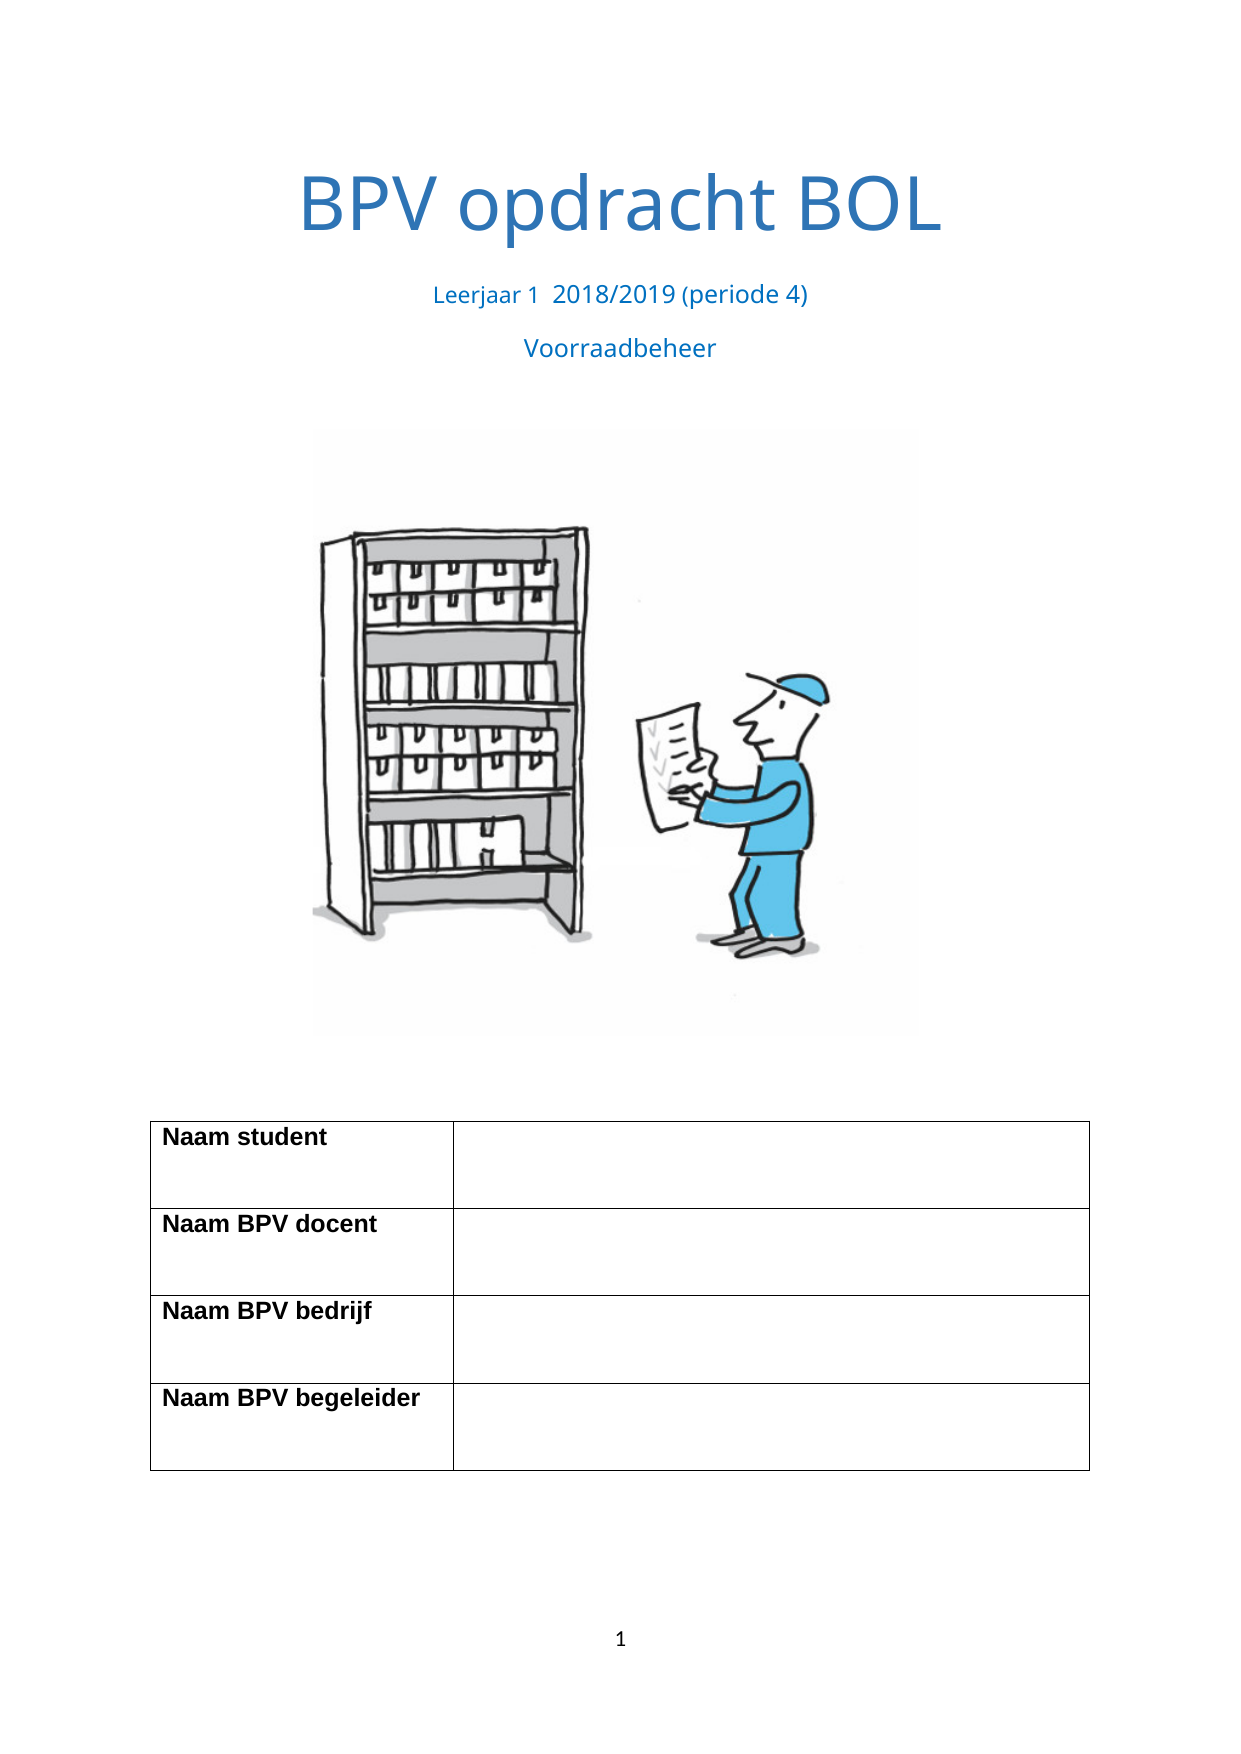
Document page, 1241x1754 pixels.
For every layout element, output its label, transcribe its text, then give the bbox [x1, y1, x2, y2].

table_cell [454, 1296, 1089, 1382]
table_cell [454, 1384, 1089, 1470]
text BPV opdracht BOL [150, 150, 1090, 252]
table_cell Naam BPV docent [151, 1209, 453, 1295]
table_cell Naam BPV begeleider [151, 1384, 453, 1470]
table_cell [454, 1209, 1089, 1295]
table_cell Naam BPV bedrijf [151, 1296, 453, 1382]
table_header [454, 1122, 1089, 1208]
picture [312, 429, 919, 1036]
table_header Naam student [151, 1122, 453, 1208]
text Leerjaar 1 2018/2019 (periode 4) [150, 277, 1090, 311]
text Voorraadbeheer [150, 330, 1090, 364]
